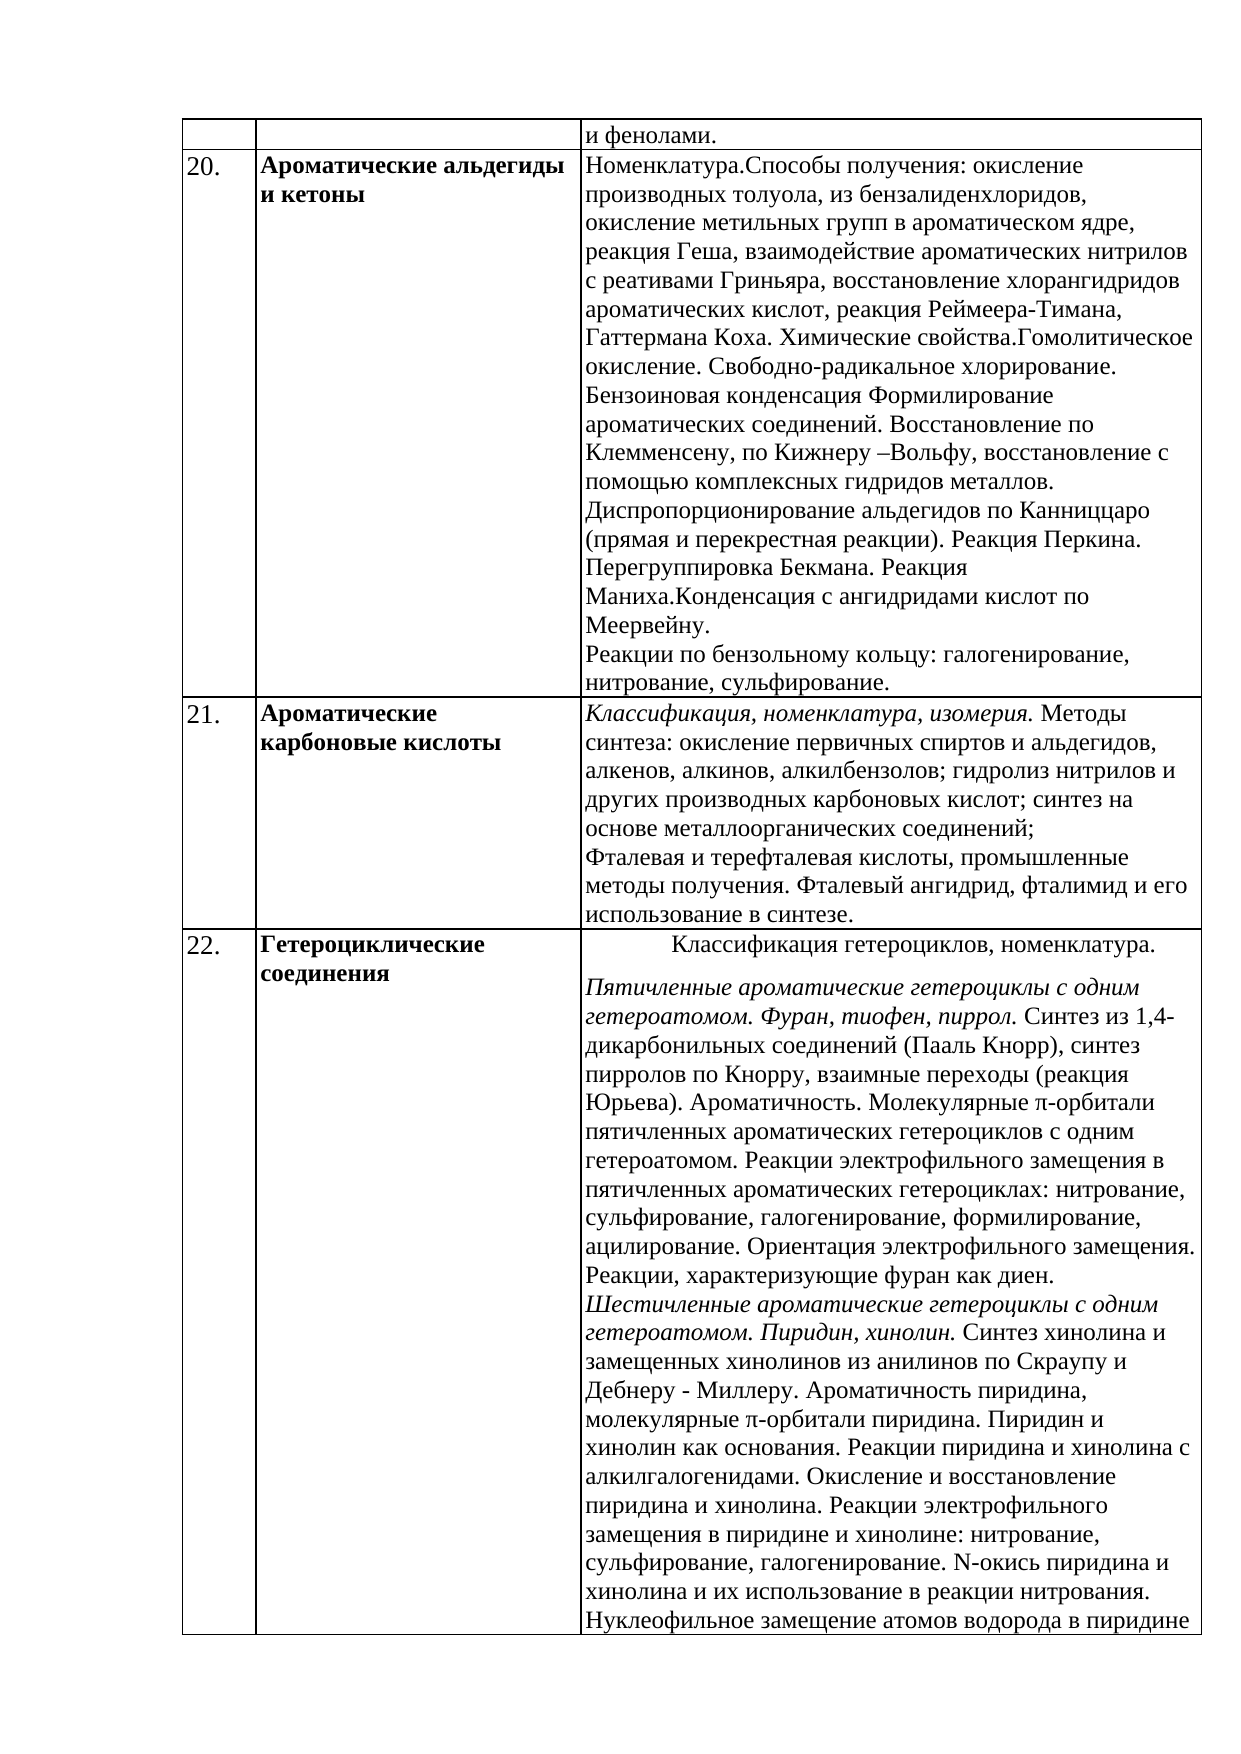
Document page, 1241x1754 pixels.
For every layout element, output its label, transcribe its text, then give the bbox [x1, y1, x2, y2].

table_cell [183, 698, 255, 928]
table_cell Ароматические альдегиды и кетоны [257, 150, 580, 696]
table_cell [183, 930, 255, 1634]
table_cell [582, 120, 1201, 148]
table_cell Ароматические карбоновые кислоты [257, 698, 580, 928]
table_cell Номенклатура.Способы получения: окисление производных толуола, из бензалиденхлоридов, окисление метильных групп в ароматическом ядре, реакция Геша, взаимодействие ароматических нитрилов с реативами Гриньяра, восстановление хлорангидридов ароматических кислот, реакция Реймеера-Тимана, Гаттермана Коха. Химические свойства.Гомолитическое окисление. Свободно-радикальное хлорирование. Бензоиновая конденсация Формилирование ароматических соединений. Восстановление по Клемменсену, по Кижнеру –Вольфу, восстановление с помощью комплексных гидридов металлов. Диспропорционирование альдегидов по Канниццаро (прямая и перекрестная реакции). Реакция Перкина. Перегруппировка Бекмана. Реакция Маниха.Конденсация с ангидридами кислот по Меервейну. Реакции по бензольному кольцу: галогенирование, нитрование, сульфирование. [582, 150, 1201, 696]
table_cell Классификация, номенклатура, изомерия. Методы синтеза: окисление первичных спиртов и альдегидов, алкенов, алкинов, алкилбензолов; гидролиз нитрилов и других производных карбоновых кислот; синтез на основе металлоорганических соединений; Фталевая и терефталевая кислоты, промышленные методы получения. Фталевый ангидрид, фталимид и его использование в синтезе. [582, 698, 1201, 928]
table_cell [183, 150, 255, 696]
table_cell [257, 930, 580, 1634]
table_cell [257, 120, 580, 148]
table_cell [582, 930, 1201, 1634]
table_cell [183, 120, 255, 148]
